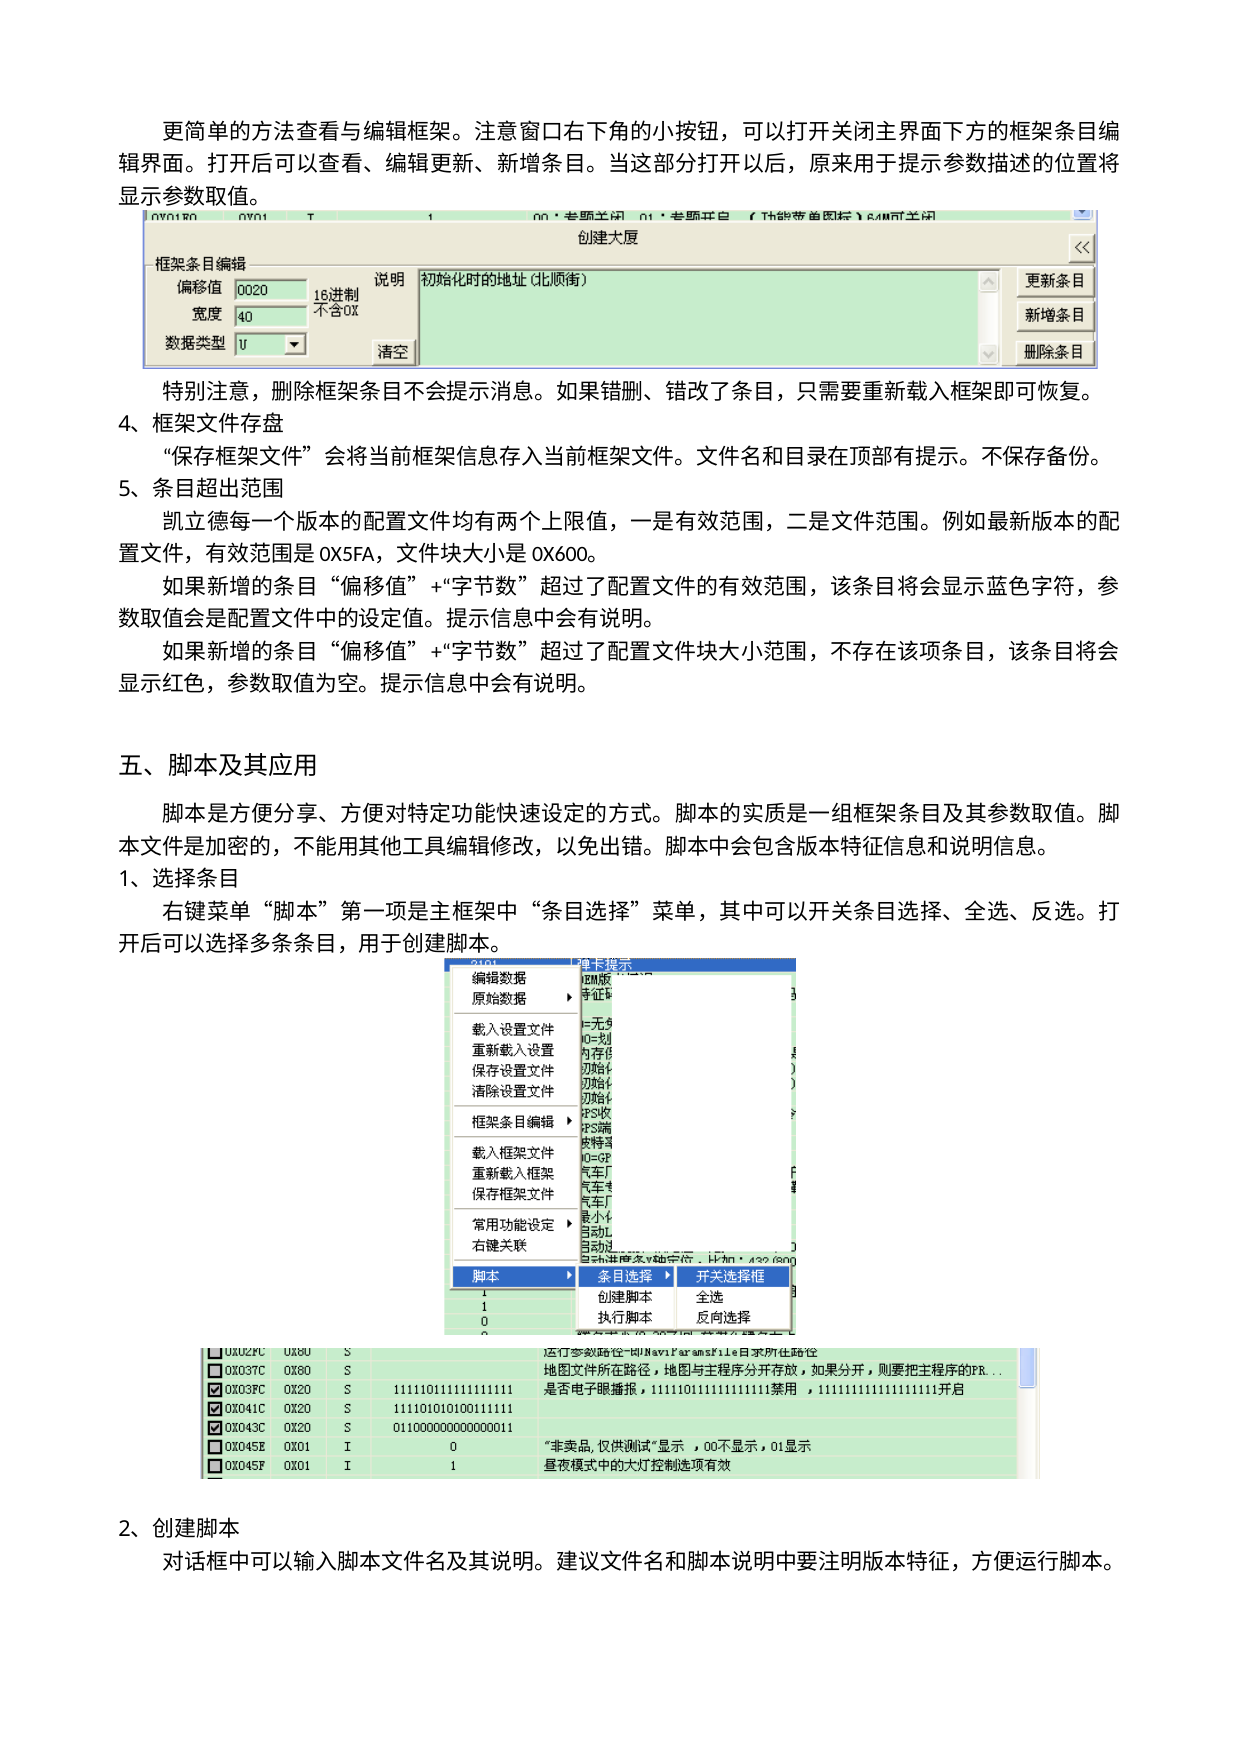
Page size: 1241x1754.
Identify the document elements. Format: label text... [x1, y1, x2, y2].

text 右键菜单“脚本”第一项是主框架中“条目选择”菜单，其中可以开关条目选择、全选、反选。打开后可以选择多条条目，用于创建脚本。 [118, 893, 1122, 958]
text 如果新增的条目“偏移值”+“字节数”超过了配置文件块大小范围，不存在该项条目，该条目将会显示红色，参数取值为空。提示信息中会有说明。 [118, 633, 1122, 698]
text 对话框中可以输入脚本文件名及其说明。建议文件名和脚本说明中要注明版本特征，方便运行脚本。 [118, 1543, 1122, 1576]
text 特别注意，删除框架条目不会提示消息。如果错删、错改了条目，只需要重新载入框架即可恢复。 [118, 373, 1122, 406]
text “保存框架文件”会将当前框架信息存入当前框架文件。文件名和目录在顶部有提示。不保存备份。 [118, 438, 1122, 471]
picture [200, 1348, 1040, 1479]
text 2、创建脚本 [118, 1511, 1122, 1543]
text 4、框架文件存盘 [118, 406, 1122, 438]
text 1、选择条目 [118, 861, 1122, 893]
picture [444, 958, 796, 1335]
text 如果新增的条目“偏移值”+“字节数”超过了配置文件的有效范围，该条目将会显示蓝色字符，参数取值会是配置文件中的设定值。提示信息中会有说明。 [118, 568, 1122, 633]
text 5、条目超出范围 [118, 471, 1122, 503]
picture [142, 210, 1098, 369]
text 脚本是方便分享、方便对特定功能快速设定的方式。脚本的实质是一组框架条目及其参数取值。脚本文件是加密的，不能用其他工具编辑修改，以免出错。脚本中会包含版本特征信息和说明信息。 [118, 796, 1122, 861]
text 五、脚本及其应用 [118, 731, 1122, 796]
text 凯立德每一个版本的配置文件均有两个上限值，一是有效范围，二是文件范围。例如最新版本的配置文件，有效范围是0X5FA，文件块大小是0X600。 [118, 503, 1122, 568]
text 更简单的方法查看与编辑框架。注意窗口右下角的小按钮，可以打开关闭主界面下方的框架条目编辑界面。打开后可以查看、编辑更新、新增条目。当这部分打开以后，原来用于提示参数描述的位置将显示参数取值。 [118, 113, 1122, 211]
